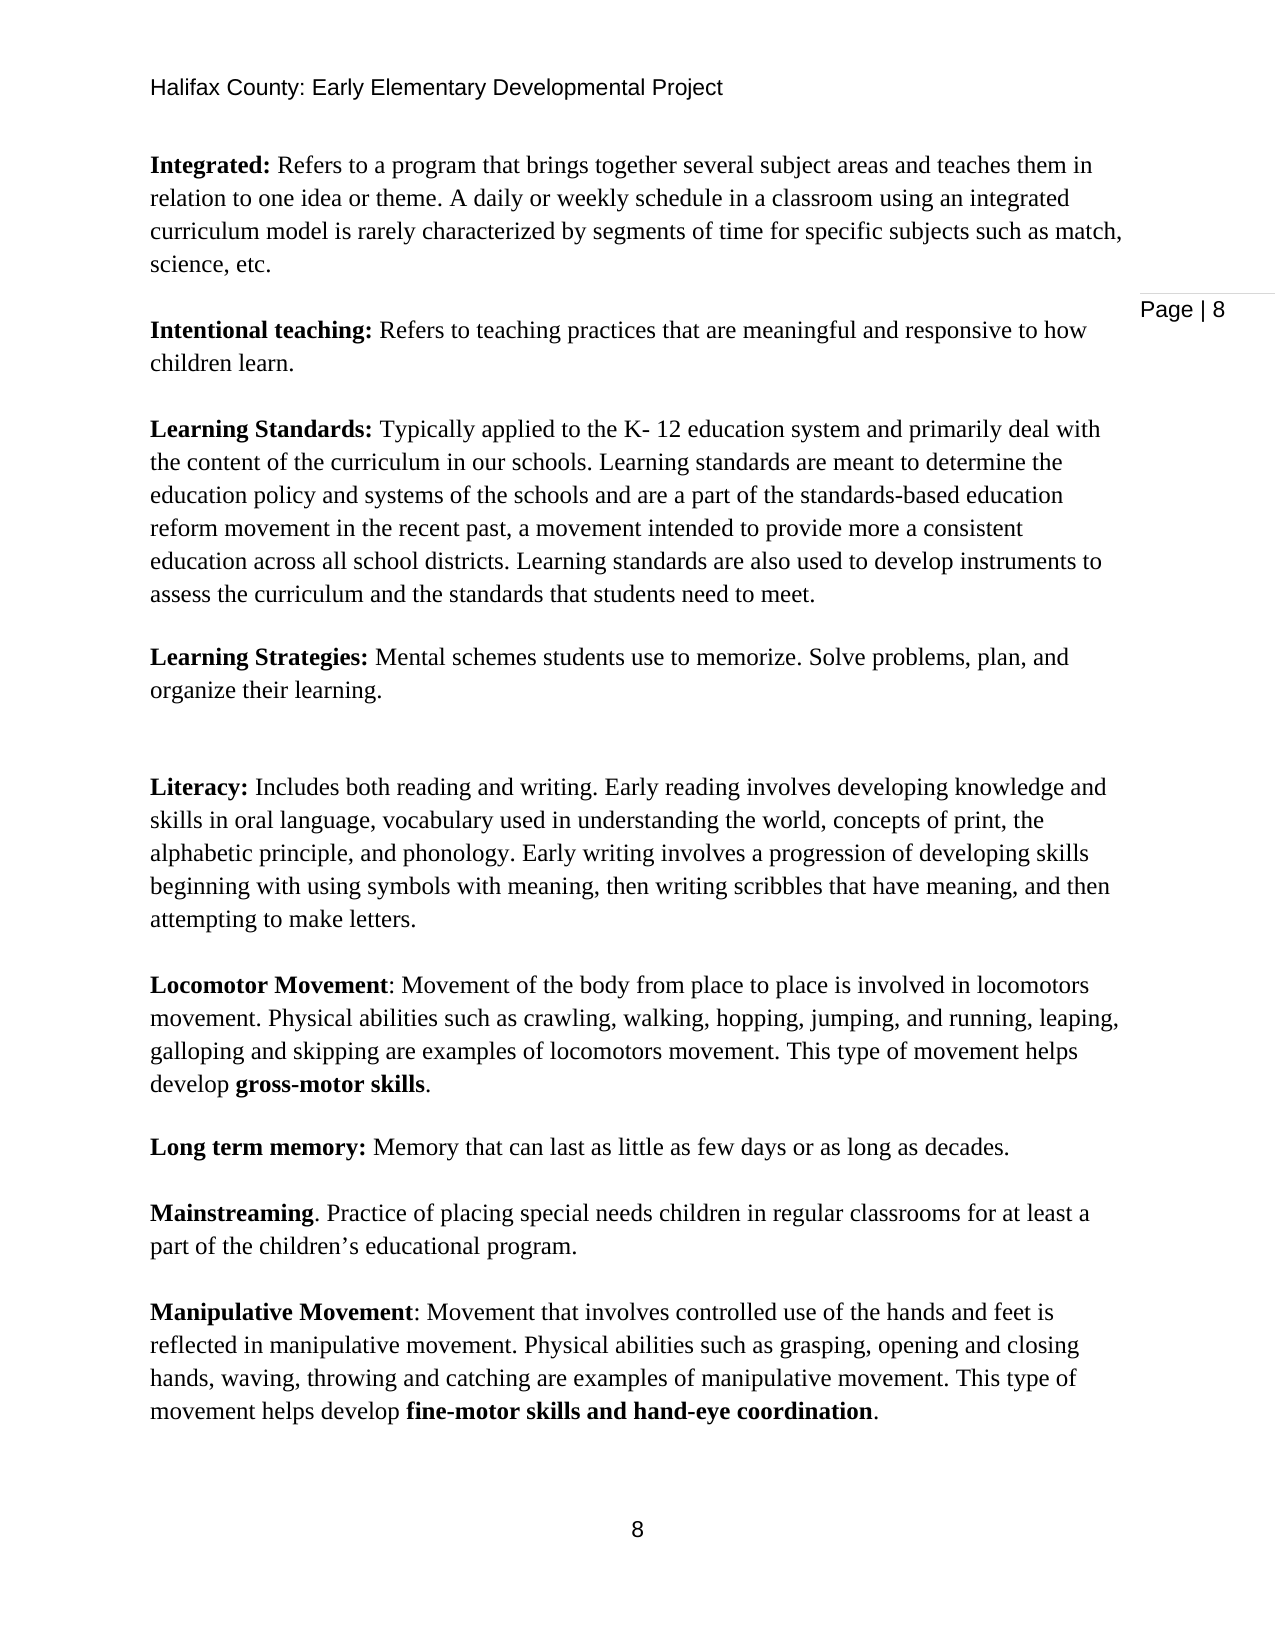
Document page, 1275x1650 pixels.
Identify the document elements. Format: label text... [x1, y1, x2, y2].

text Literacy: Includes both reading and writing. Early reading involves developing knowledge and skills in oral language, vocabulary used in understanding the world, concepts of print, the alphabetic principle, and phonology. Early writing involves a progression of developing skills beginning with using symbols with meaning, then writing scribbles that have meaning, and then attempting to make letters. [150, 772, 1125, 933]
text Learning Strategies: Mental schemes students use to memorize. Solve problems, plan, and organize their learning. [150, 642, 1125, 704]
text Locomotor Movement: Movement of the body from place to place is involved in locomotors movement. Physical abilities such as crawling, walking, hopping, jumping, and running, leaping, galloping and skipping are examples of locomotors movement. This type of movement helps develop gross-motor skills. [150, 970, 1125, 1098]
text Intentional teaching: Refers to teaching practices that are meaningful and responsive to how children learn. [150, 315, 1125, 377]
text Mainstreaming. Practice of placing special needs children in regular classrooms for at least a part of the children’s educational program. [150, 1198, 1125, 1260]
text Long term memory: Memory that can last as little as few days or as long as decades. [150, 1132, 1125, 1161]
text Integrated: Refers to a program that brings together several subject areas and teaches them in relation to one idea or theme. A daily or weekly schedule in a classroom using an integrated curriculum model is rarely characterized by segments of time for specific subjects such as match, science, etc. [150, 150, 1125, 278]
text Manipulative Movement: Movement that involves controlled use of the hands and feet is reflected in manipulative movement. Physical abilities such as grasping, opening and closing hands, waving, throwing and catching are examples of manipulative movement. This type of movement helps develop fine-motor skills and hand-eye coordination. [150, 1297, 1125, 1425]
text Learning Standards: Typically applied to the K- 12 education system and primarily deal with the content of the curriculum in our schools. Learning standards are meant to determine the education policy and systems of the schools and are a part of the standards-based education reform movement in the recent past, a movement intended to provide more a consistent education across all school districts. Learning standards are also used to develop instruments to assess the curriculum and the standards that students need to meet. [150, 414, 1125, 608]
